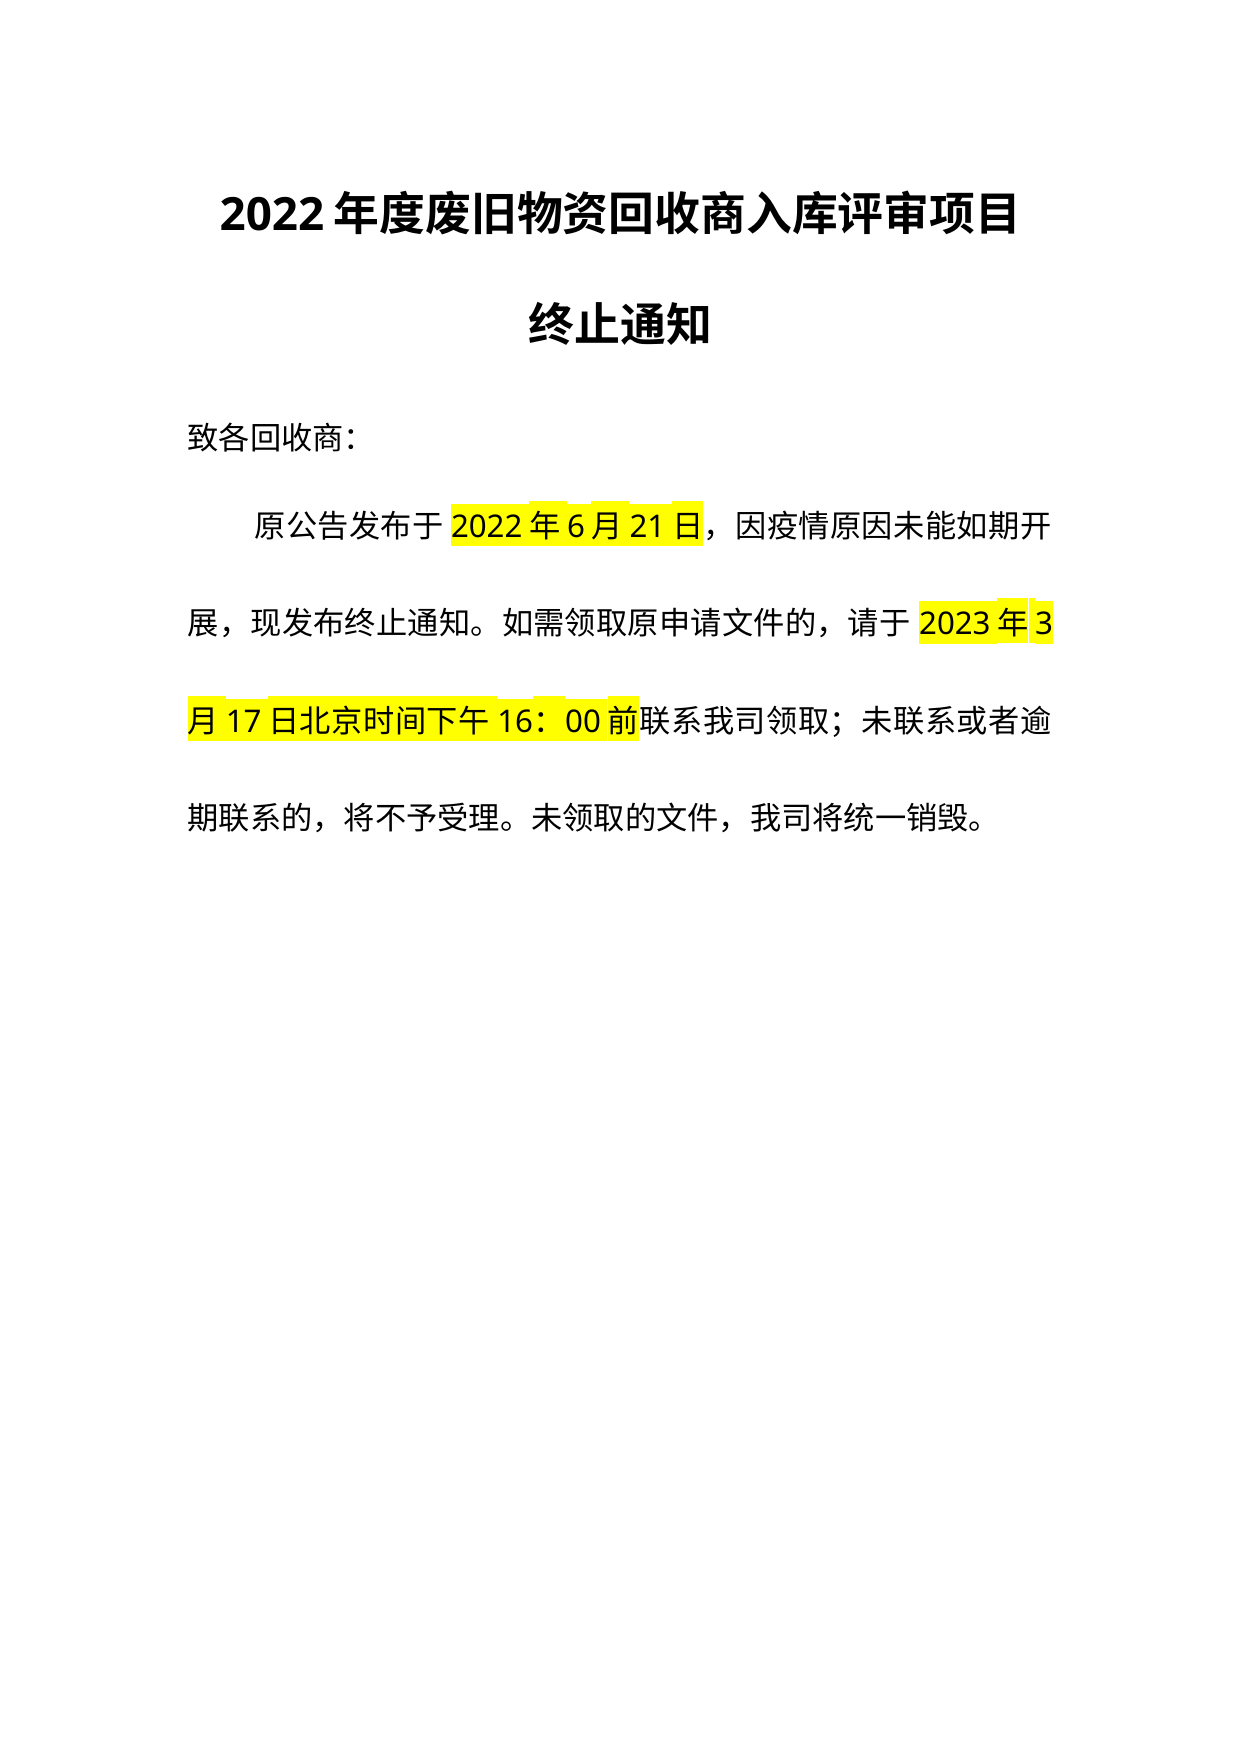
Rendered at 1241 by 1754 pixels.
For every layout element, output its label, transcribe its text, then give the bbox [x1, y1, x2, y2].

subtitle 原公告发布于2022年6月21日，因疫情原因未能如期开展，现发布终止通知。如需领取原申请文件的，请于2023年3月17日北京时间下午16：00前联系我司领取；未联系或者逾期联系的，将不予受理。未领取的文件，我司将统一销毁。 [187, 491, 1053, 848]
text 终止通知 [187, 273, 1053, 370]
subtitle 致各回收商： [187, 403, 1053, 468]
subtitle 2022年度废旧物资回收商入库评审项目 [187, 162, 1053, 259]
